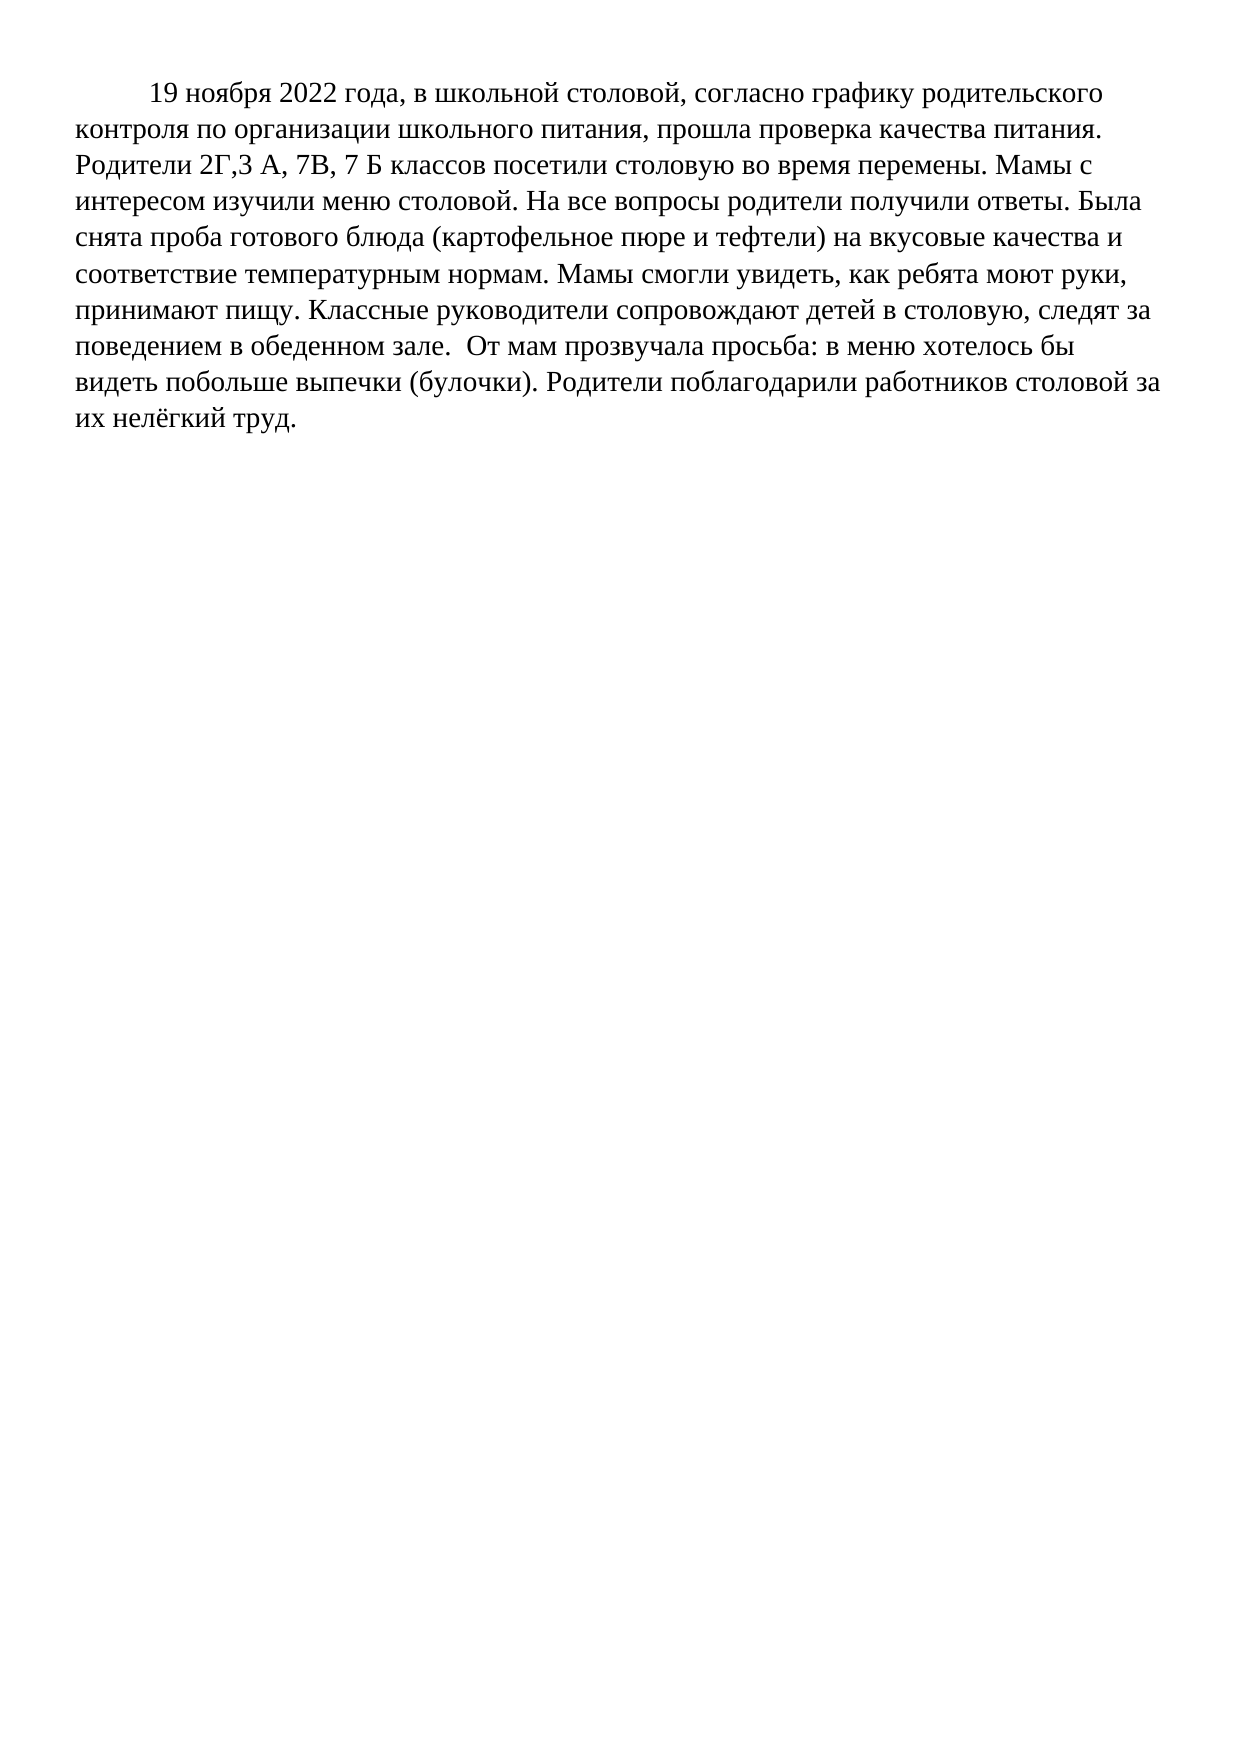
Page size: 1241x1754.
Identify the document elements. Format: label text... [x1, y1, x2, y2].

text 19 ноября 2022 года, в школьной столовой, согласно графику родительского контроля по организации школьного питания, прошла проверка качества питания. Родители 2Г,3 А, 7В, 7 Б классов посетили столовую во время перемены. Мамы с интересом изучили меню столовой. На все вопросы родители получили ответы. Была снята проба готового блюда (картофельное пюре и тефтели) на вкусовые качества и соответствие температурным нормам. Мамы смогли увидеть, как ребята моют руки, принимают пищу. Классные руководители сопровождают детей в столовую, следят за поведением в обеденном зале. От мам прозвучала просьба: в меню хотелось бы видеть побольше выпечки (булочки). Родители поблагодарили работников столовой за их нелёгкий труд. [75, 75, 1165, 434]
